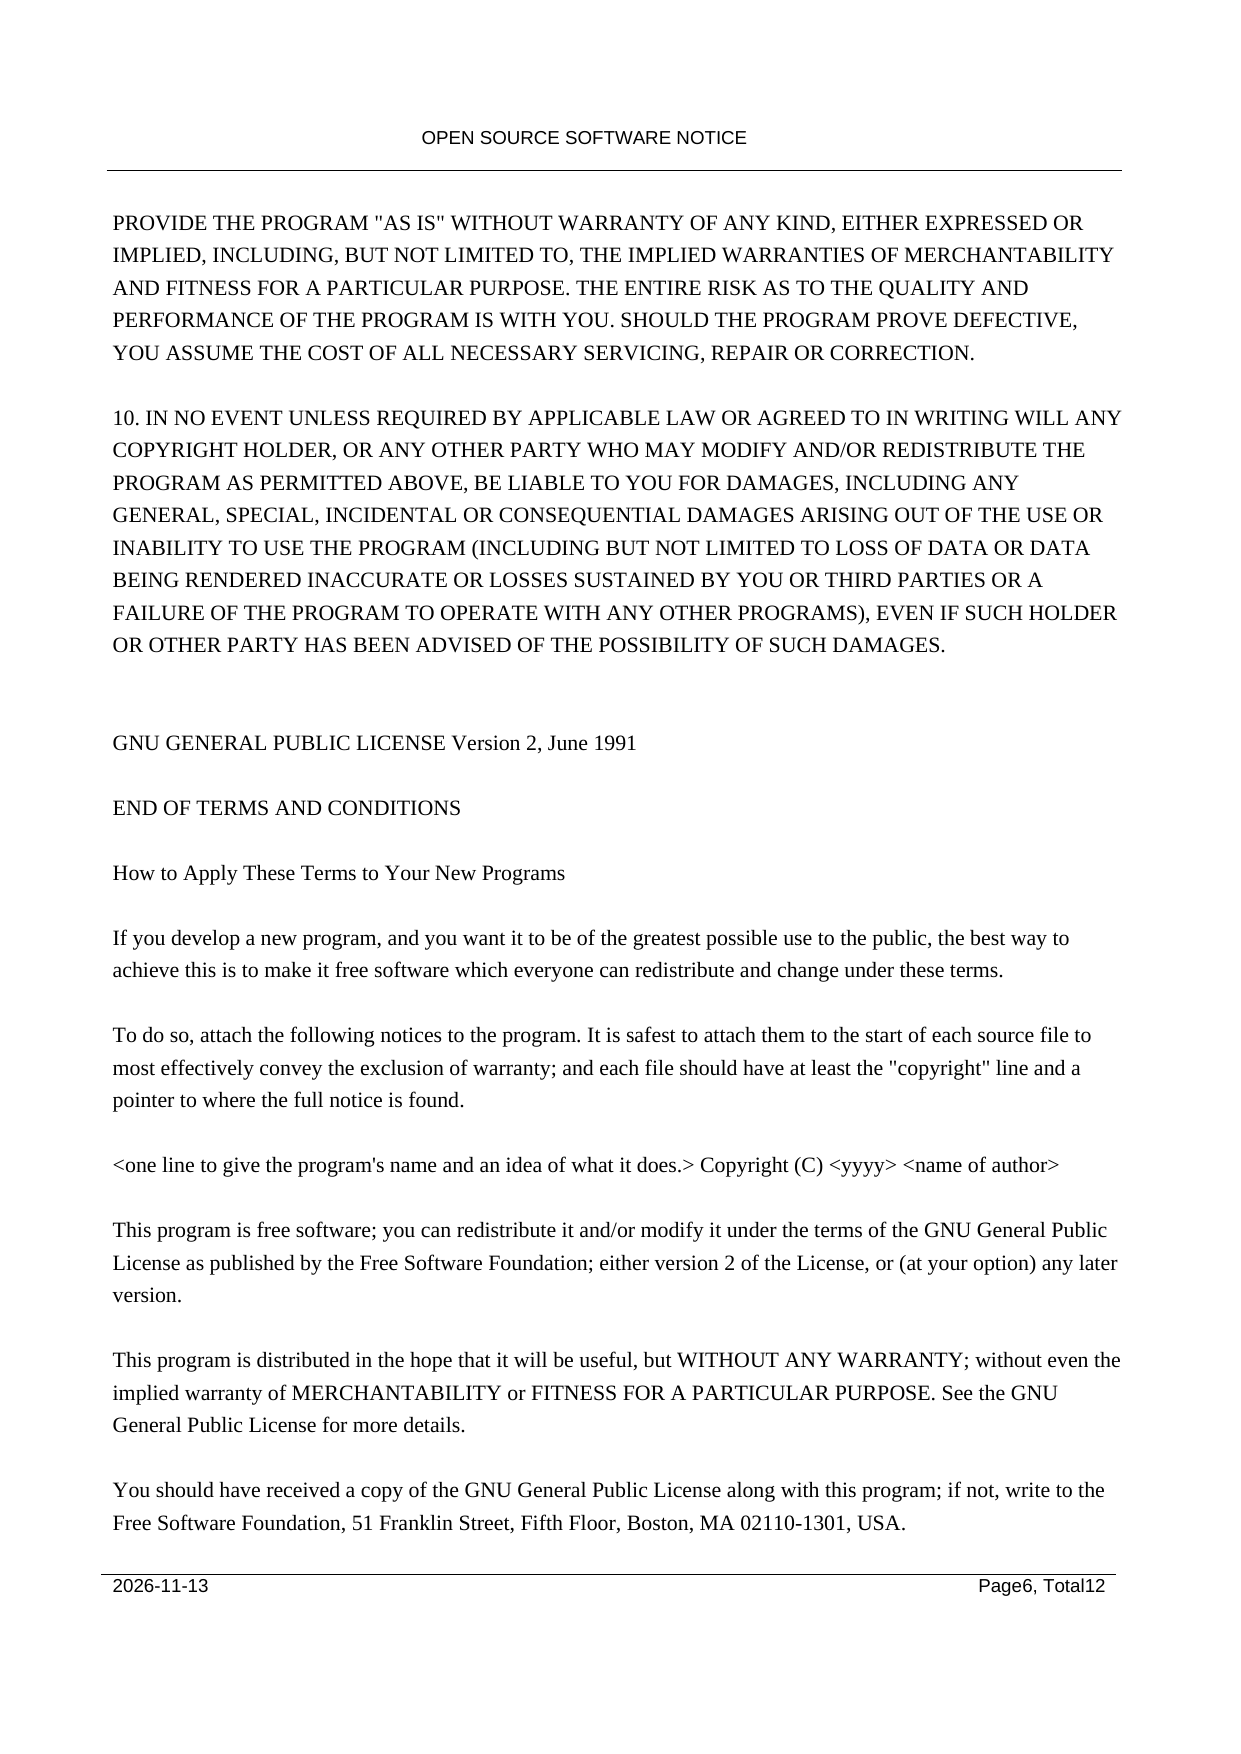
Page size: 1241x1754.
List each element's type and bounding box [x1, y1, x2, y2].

text [112, 206, 1128, 1539]
